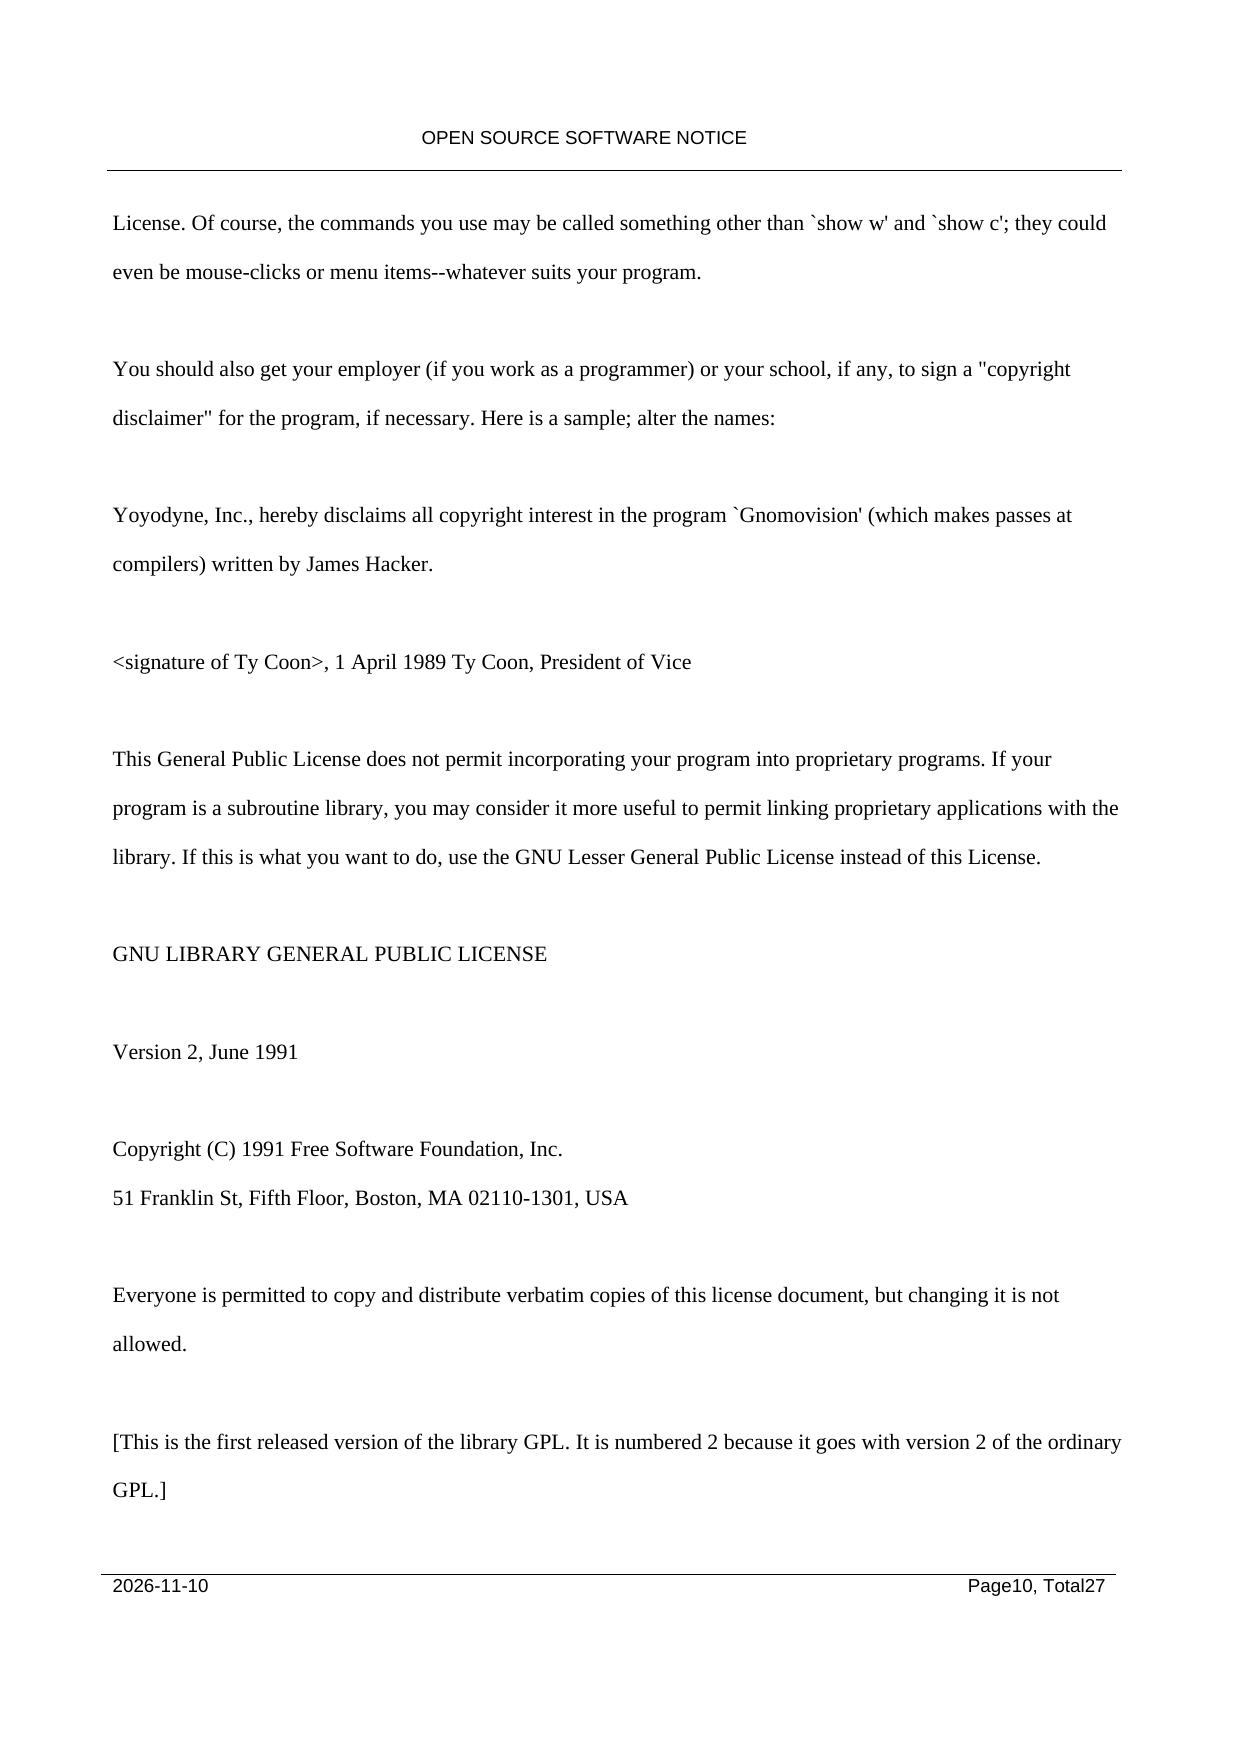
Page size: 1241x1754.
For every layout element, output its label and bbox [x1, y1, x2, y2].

text [112, 206, 1128, 1506]
